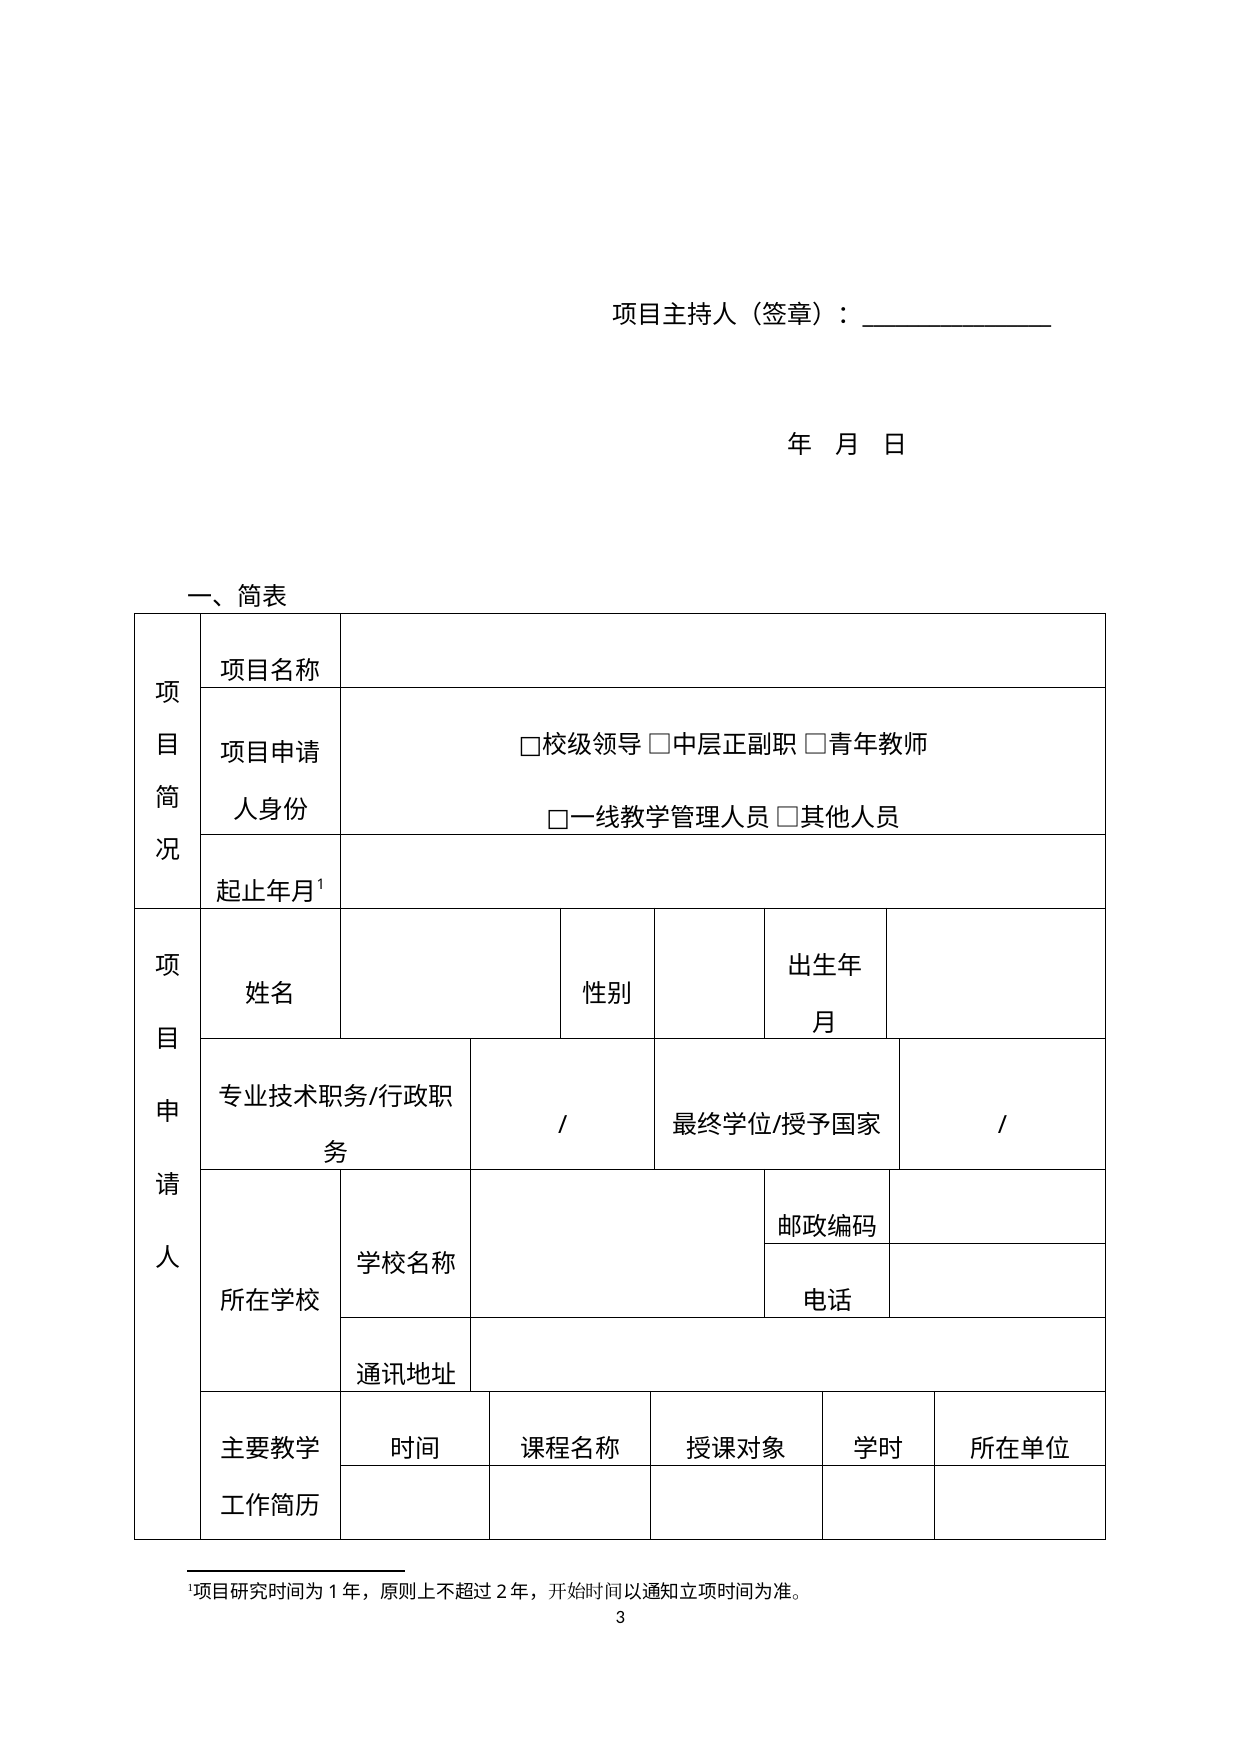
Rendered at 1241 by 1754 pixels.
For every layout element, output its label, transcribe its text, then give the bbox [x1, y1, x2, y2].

table_cell 通讯地址 [341, 1318, 470, 1391]
table_header 项目名称 [201, 614, 340, 687]
table_cell 最终学位/授予国家 [655, 1039, 899, 1169]
table_cell 项 目 申 请 人 [135, 909, 200, 1539]
table_cell 时间 [341, 1392, 489, 1465]
table_cell 学时 [823, 1392, 934, 1465]
text 项目主持人（签章）：_________________ [187, 280, 1053, 345]
table_cell 出生年月 [765, 909, 886, 1038]
table_cell 专业技术职务/行政职务 [201, 1039, 470, 1169]
table_header 项 目 简 况 [135, 614, 200, 908]
table_cell [341, 1466, 489, 1539]
table_cell [341, 835, 1105, 908]
table_cell 主要教学工作简历 [201, 1392, 340, 1539]
table_cell [471, 1170, 764, 1317]
table_cell 电话 [765, 1244, 889, 1317]
table_cell 所在学校 [201, 1170, 340, 1391]
table_cell 项目申请人身份 [201, 688, 340, 834]
table_cell [651, 1466, 822, 1539]
table_cell [935, 1466, 1105, 1539]
table_cell 课程名称 [490, 1392, 650, 1465]
table_header [341, 614, 1105, 687]
table_cell 性别 [561, 909, 654, 1038]
table_cell [890, 1170, 1105, 1243]
table_cell [655, 909, 764, 1038]
table_cell 起止年月 [201, 835, 340, 908]
text 一、简表 [187, 556, 1053, 613]
table_cell [490, 1466, 650, 1539]
table_cell [823, 1466, 934, 1539]
table_cell [341, 909, 560, 1038]
text 年 月 日 [242, 410, 993, 475]
table_cell 邮政编码 [765, 1170, 889, 1243]
table_cell □校级领导 □中层正副职 □青年教师 □一线教学管理人员 □其他人员 [341, 688, 1105, 834]
table_cell / [900, 1039, 1105, 1169]
table_cell [890, 1244, 1105, 1317]
table_cell [887, 909, 1105, 1038]
table_cell 学校名称 [341, 1170, 470, 1317]
table_cell [471, 1318, 1105, 1391]
table_cell 授课对象 [651, 1392, 822, 1465]
table_cell 所在单位 [935, 1392, 1105, 1465]
table_cell / [471, 1039, 654, 1169]
table_cell 姓名 [201, 909, 340, 1038]
